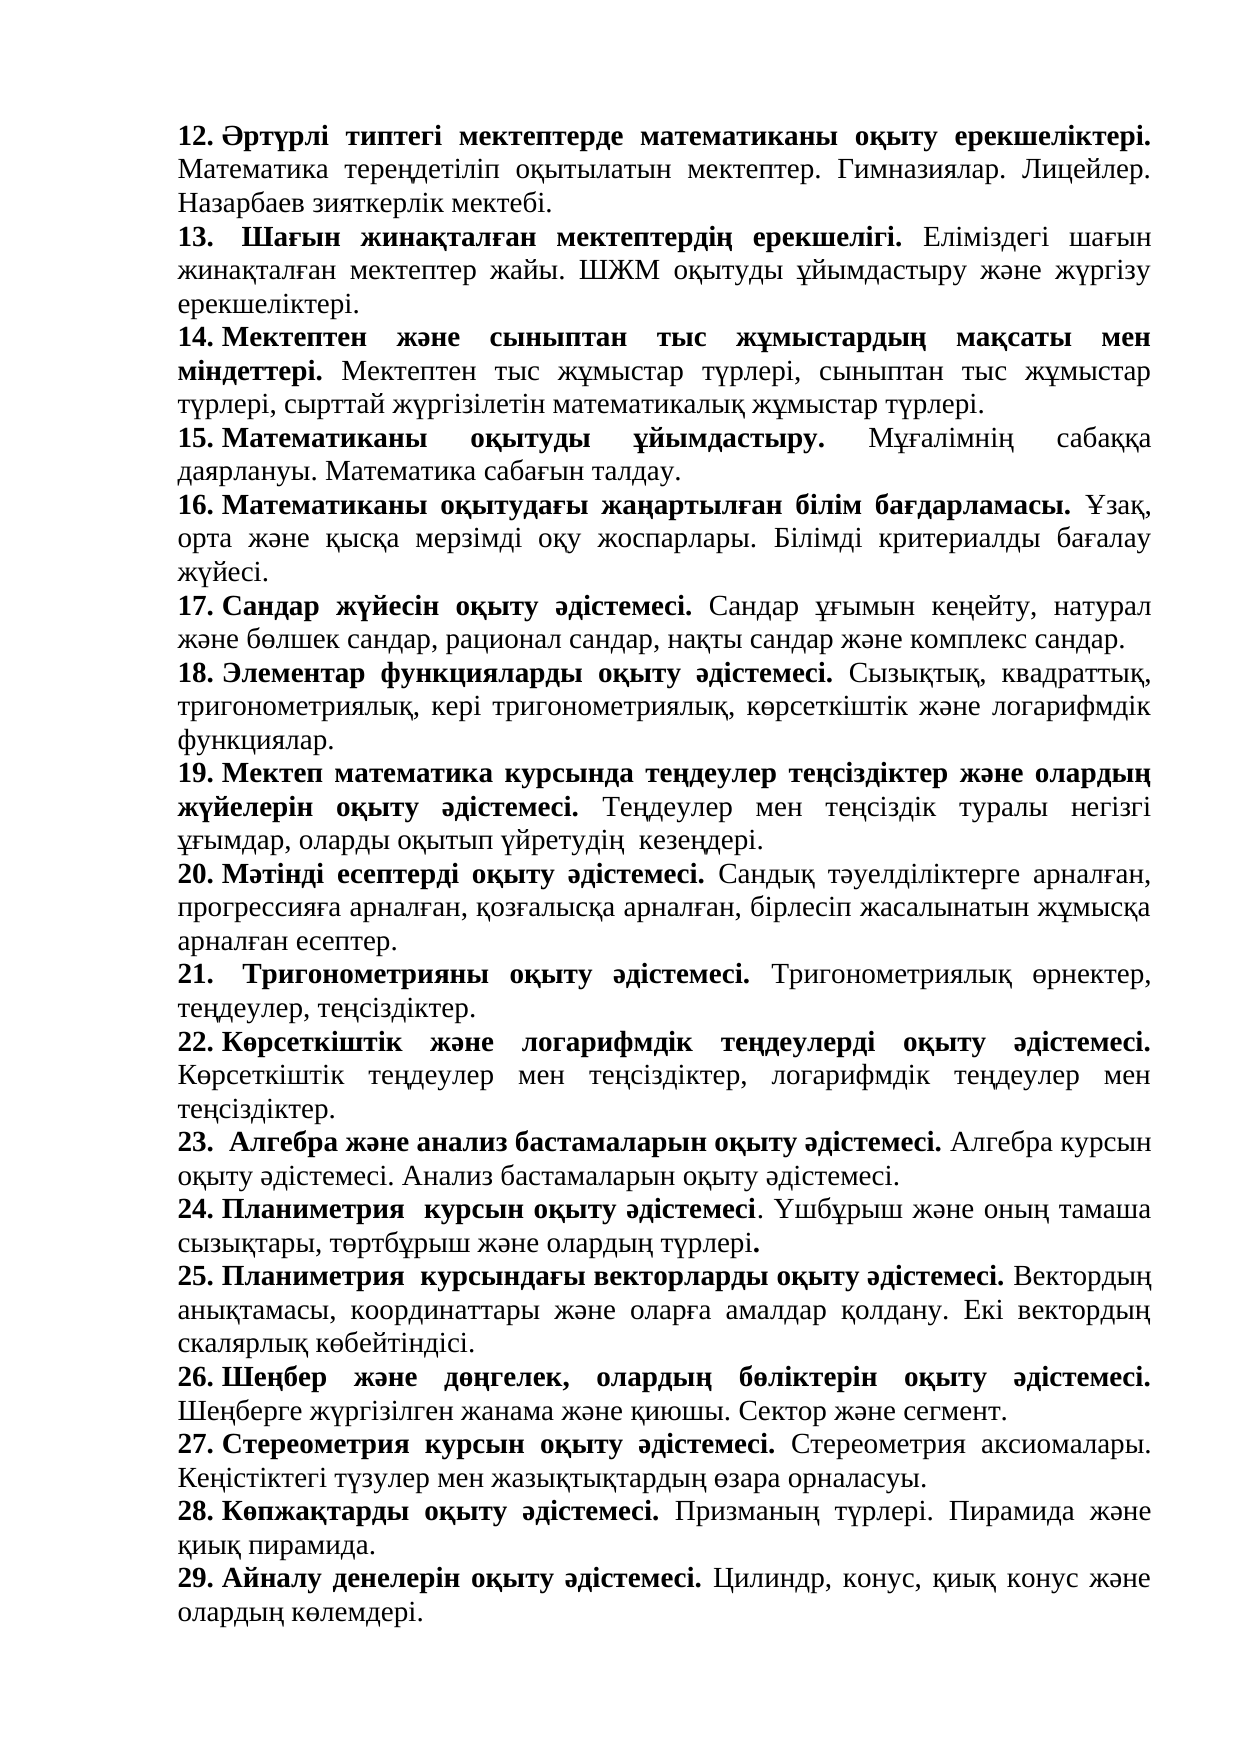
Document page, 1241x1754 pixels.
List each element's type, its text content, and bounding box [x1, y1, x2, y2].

list Математиканы оқытудағы жаңартылған білім бағдарламасы. Ұзақ, орта және қысқа мерзімді оқу жоспарлары. Білімді критериалды бағалау жүйесі. [177, 487, 1152, 588]
list Стереометрия курсын оқыту әдістемесі. Стереометрия аксиомалары. Кеңістіктегі түзулер мен жазықтықтардың өзара орналасуы. [177, 1426, 1152, 1493]
list Әртүрлі типтегі мектептерде математиканы оқыту ерекшеліктері. Математика тереңдетіліп оқытылатын мектептер. Гимназиялар. Лицейлер. Назарбаев зияткерлік мектебі. [177, 118, 1152, 219]
list Сандар жүйесін оқыту әдістемесі. Сандар ұғымын кеңейту, натурал және бөлшек сандар, рационал сандар, нақты сандар және комплекс сандар. [177, 588, 1152, 655]
list Планиметрия курсындағы векторларды оқыту әдістемесі. Вектордың анықтамасы, координаттары және оларға амалдар қолдану. Екі вектордың скалярлық көбейтіндісі. [177, 1258, 1152, 1359]
list Мектеп математика курсында теңдеулер теңсіздіктер және олардың жүйелерін оқыту әдістемесі. Теңдеулер мен теңсіздік туралы негізгі ұғымдар, оларды оқытып үйретудің кезеңдері. [177, 755, 1152, 856]
list Мектептен және сыныптан тыс жұмыстардың мақсаты мен міндеттері. Мектептен тыс жұмыстар түрлері, сыныптан тыс жұмыстар түрлері, сырттай жүргізілетін математикалық жұмыстар түрлері. [177, 319, 1152, 420]
list Шеңбер және дөңгелек, олардың бөліктерін оқыту әдістемесі. Шеңберге жүргізілген жанама және қиюшы. Сектор және сегмент. [177, 1359, 1152, 1426]
list Алгебра және анализ бастамаларын оқыту әдістемесі. Алгебра курсын оқыту әдістемесі. Анализ бастамаларын оқыту әдістемесі. [177, 1124, 1152, 1191]
list Айналу денелерін оқыту әдістемесі. Цилиндр, конус, қиық конус және олардың көлемдері. [177, 1560, 1152, 1627]
list Көпжақтарды оқыту әдістемесі. Призманың түрлері. Пирамида және қиық пирамида. [177, 1493, 1152, 1560]
list Математиканы оқытуды ұйымдастыру. Мұғалімнің сабаққа даярлануы. Математика сабағын талдау. [177, 420, 1152, 487]
list Көрсеткіштік және логарифмдік теңдеулерді оқыту әдістемесі. Көрсеткіштік теңдеулер мен теңсіздіктер, логарифмдік теңдеулер мен теңсіздіктер. [177, 1024, 1152, 1124]
list Элементар функцияларды оқыту әдістемесі. Сызықтық, квадраттық, тригонометриялық, кері тригонометриялық, көрсеткіштік және логарифмдік функциялар. [177, 655, 1152, 755]
list Шағын жинақталған мектептердің ерекшелігі. Еліміздегі шағын жинақталған мектептер жайы. ШЖМ оқытуды ұйымдастыру және жүргізу ерекшеліктері. [177, 219, 1152, 319]
list Тригонометрияны оқыту әдістемесі. Тригонометриялық өрнектер, теңдеулер, теңсіздіктер. [177, 957, 1152, 1024]
list Планиметрия курсын оқыту әдістемесі. Үшбұрыш және оның тамаша сызықтары, төртбұрыш және олардың түрлері. [177, 1191, 1152, 1258]
list Мәтінді есептерді оқыту әдістемесі. Сандық тәуелділіктерге арналған, прогрессияға арналған, қозғалысқа арналған, бірлесіп жасалынатын жұмысқа арналған есептер. [177, 856, 1152, 957]
